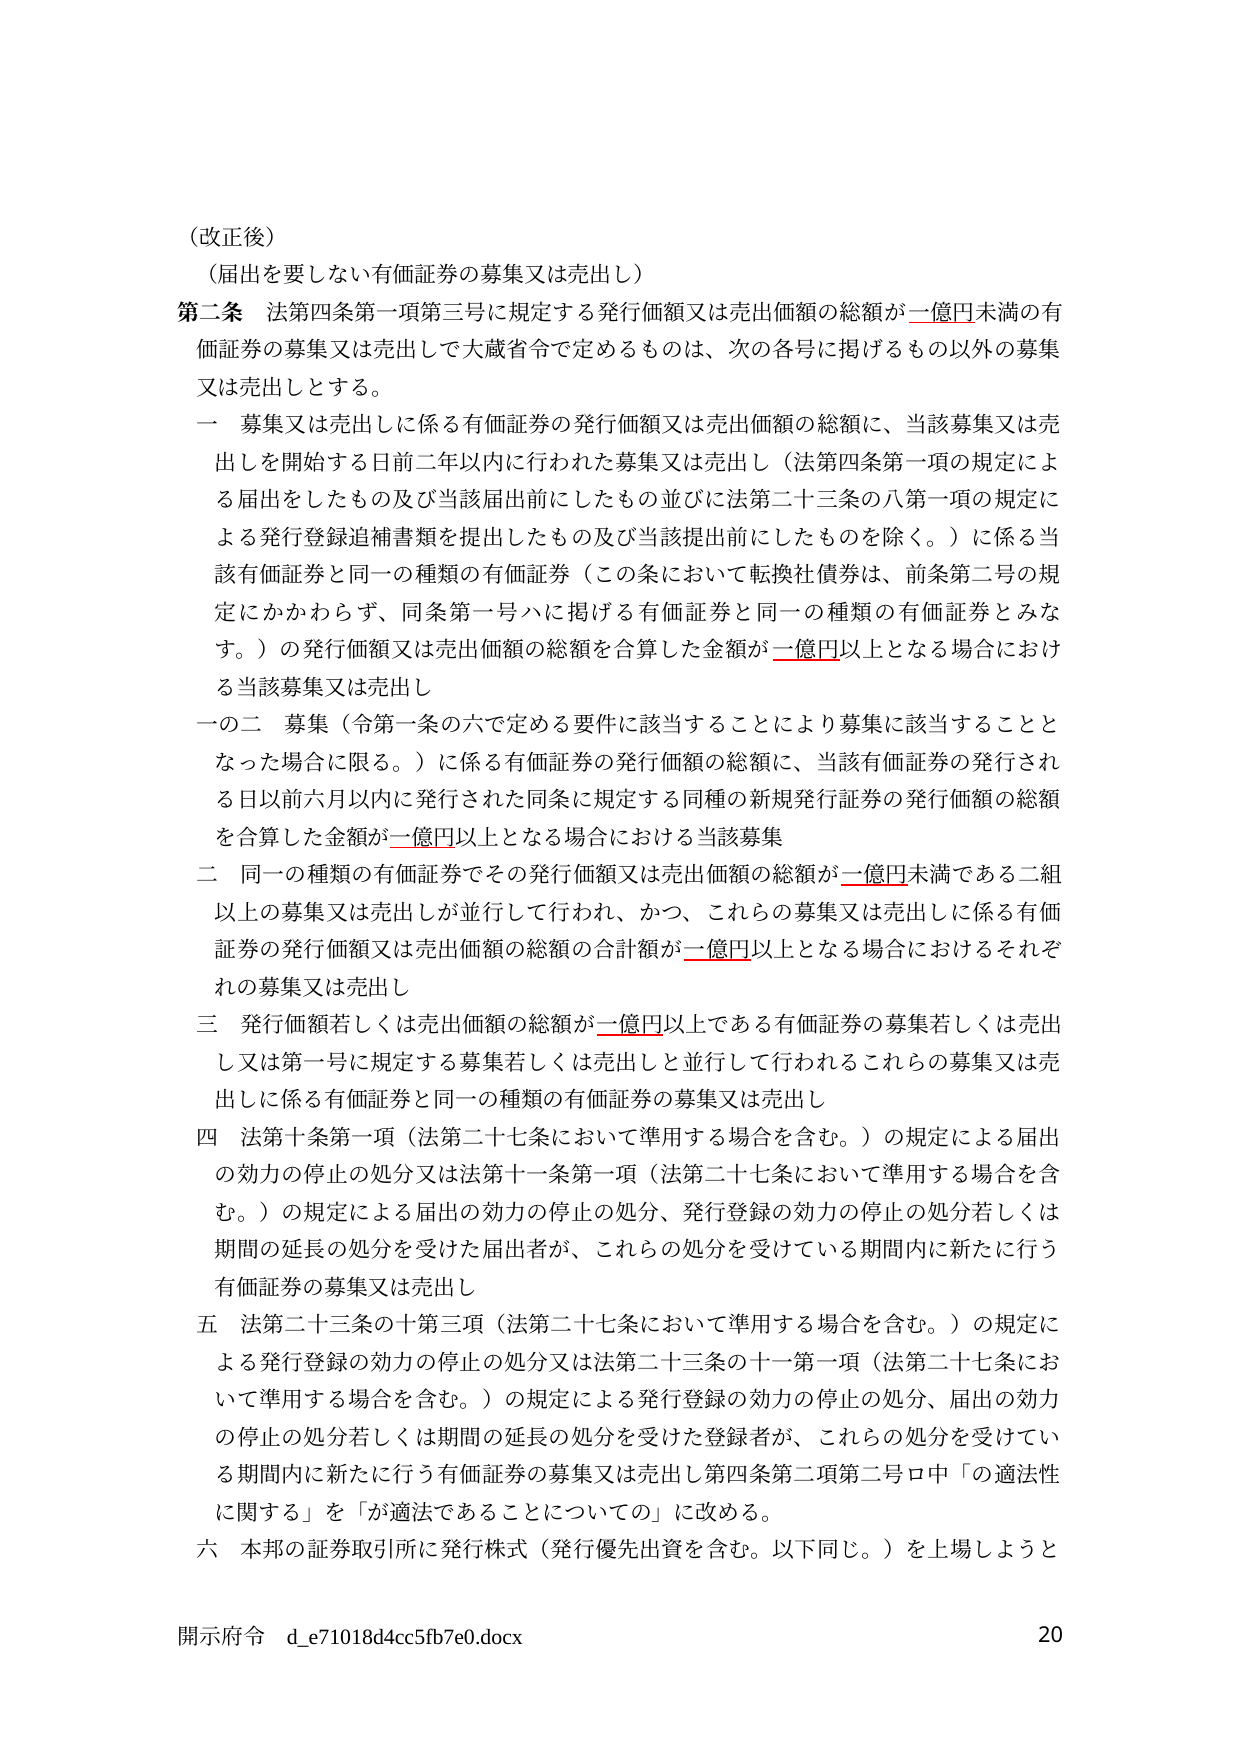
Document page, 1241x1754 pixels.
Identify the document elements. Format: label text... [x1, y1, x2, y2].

text 一 募集又は売出しに係る有価証券の発行価額又は売出価額の総額に、当該募集又は売出しを開始する日前二年以内に行われた募集又は売出し（法第四条第一項の規定による届出をしたもの及び当該届出前にしたもの並びに法第二十三条の八第一項の規定による発行登録追補書類を提出したもの及び当該提出前にしたものを除く。）に係る当該有価証券と同一の種類の有価証券（この条において転換社債券は、前条第二号の規定にかかわらず、同条第一号ハに掲げる有価証券と同一の種類の有価証券とみなす。）の発行価額又は売出価額の総額を合算した金額が一億円以上となる場合における当該募集又は売出し [196, 404, 1063, 704]
text 三 発行価額若しくは売出価額の総額が一億円以上である有価証券の募集若しくは売出し又は第一号に規定する募集若しくは売出しと並行して行われるこれらの募集又は売出しに係る有価証券と同一の種類の有価証券の募集又は売出し [196, 1004, 1063, 1117]
text 第二条 法第四条第一項第三号に規定する発行価額又は売出価額の総額が一億円未満の有価証券の募集又は売出しで大蔵省令で定めるものは、次の各号に掲げるもの以外の募集又は売出しとする。 [177, 292, 1063, 404]
text 二 同一の種類の有価証券でその発行価額又は売出価額の総額が一億円未満である二組以上の募集又は売出しが並行して行われ、かつ、これらの募集又は売出しに係る有価証券の発行価額又は売出価額の総額の合計額が一億円以上となる場合におけるそれぞれの募集又は売出し [196, 854, 1063, 1004]
text （届出を要しない有価証券の募集又は売出し） [196, 254, 1063, 292]
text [196, 1529, 1063, 1567]
text 四 法第十条第一項（法第二十七条において準用する場合を含む。）の規定による届出の効力の停止の処分又は法第十一条第一項（法第二十七条において準用する場合を含む。）の規定による届出の効力の停止の処分、発行登録の効力の停止の処分若しくは期間の延長の処分を受けた届出者が、これらの処分を受けている期間内に新たに行う有価証券の募集又は売出し [196, 1117, 1063, 1304]
text （改正後） [177, 217, 1063, 254]
text 一の二 募集（令第一条の六で定める要件に該当することにより募集に該当することとなった場合に限る。）に係る有価証券の発行価額の総額に、当該有価証券の発行される日以前六月以内に発行された同条に規定する同種の新規発行証券の発行価額の総額を合算した金額が一億円以上となる場合における当該募集 [196, 704, 1063, 854]
text 五 法第二十三条の十第三項（法第二十七条において準用する場合を含む。）の規定による発行登録の効力の停止の処分又は法第二十三条の十一第一項（法第二十七条において準用する場合を含む。）の規定による発行登録の効力の停止の処分、届出の効力の停止の処分若しくは期間の延長の処分を受けた登録者が、これらの処分を受けている期間内に新たに行う有価証券の募集又は売出し第四条第二項第二号ロ中「の適法性に関する」を「が適法であることについての」に改める。 [196, 1304, 1063, 1529]
